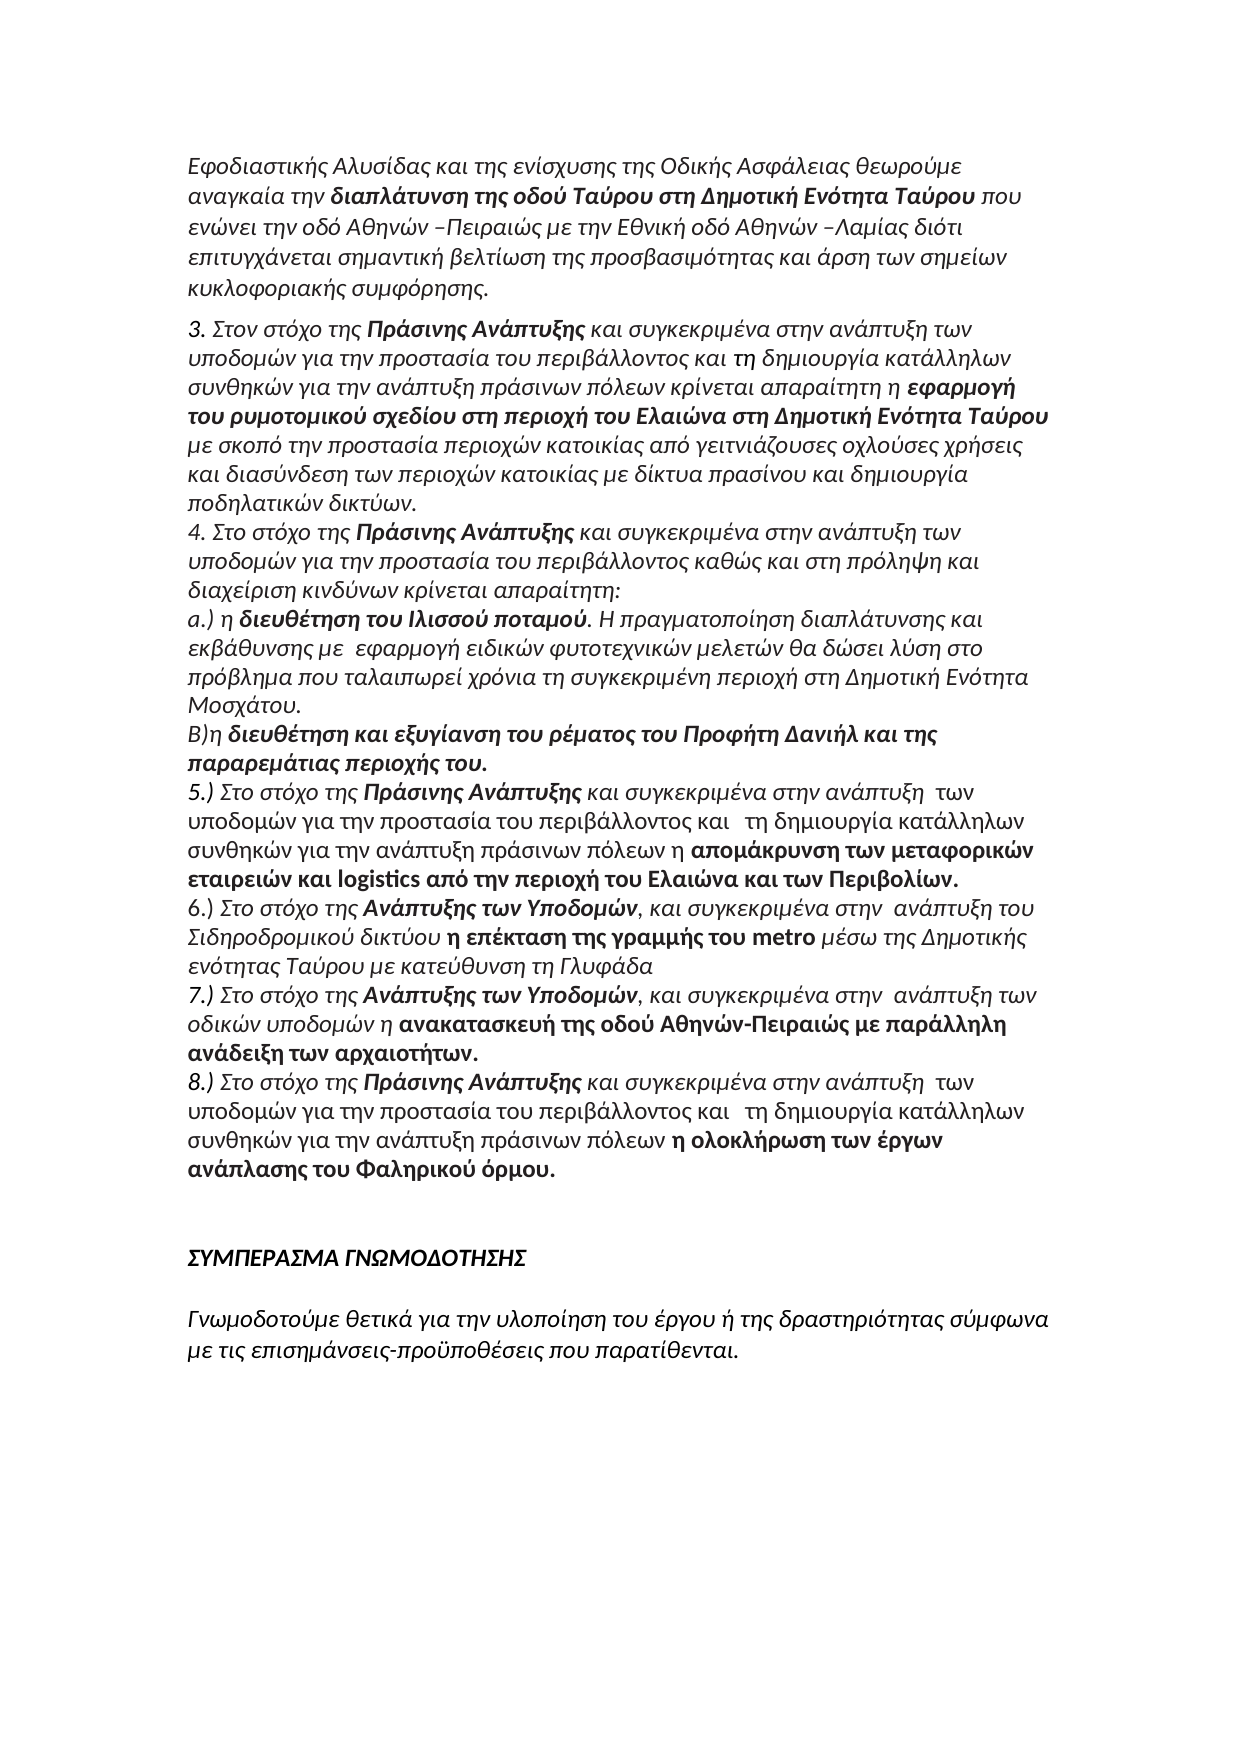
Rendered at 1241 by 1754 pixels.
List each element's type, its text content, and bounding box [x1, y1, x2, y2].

text Β)η διευθέτηση και εξυγίανση του ρέματος του Προφήτη Δανιήλ και της παραρεμάτιας περιοχής του. [187, 720, 1053, 778]
text 8.) Στο στόχο της Πράσινης Ανάπτυξης και συγκεκριμένα στην ανάπτυξη των υποδομών για την προστασία του περιβάλλοντος και τη δημιουργία κατάλληλων συνθηκών για την ανάπτυξη πράσινων πόλεων η ολοκλήρωση των έργων ανάπλασης του Φαληρικού όρμου. [187, 1067, 1053, 1183]
text 4. Στο στόχο της Πράσινης Ανάπτυξης και συγκεκριμένα στην ανάπτυξη των υποδομών για την προστασία του περιβάλλοντος καθώς και στη πρόληψη και διαχείριση κινδύνων κρίνεται απαραίτητη: [187, 517, 1053, 604]
text a.) η διευθέτηση του Ιλισσού ποταμού. Η πραγματοποίηση διαπλάτυνσης και εκβάθυνσης με εφαρμογή ειδικών φυτοτεχνικών μελετών θα δώσει λύση στο πρόβλημα που ταλαιπωρεί χρόνια τη συγκεκριμένη περιοχή στη Δημοτική Ενότητα Μοσχάτου. [187, 604, 1053, 720]
text 3. Στον στόχο της Πράσινης Ανάπτυξης και συγκεκριμένα στην ανάπτυξη των υποδομών για την προστασία του περιβάλλοντος και τη δημιουργία κατάλληλων συνθηκών για την ανάπτυξη πράσινων πόλεων κρίνεται απαραίτητη η εφαρμογή του ρυμοτομικού σχεδίου στη περιοχή του Ελαιώνα στη Δημοτική Ενότητα Ταύρου με σκοπό την προστασία περιοχών κατοικίας από γειτνιάζουσες οχλούσες χρήσεις και διασύνδεση των περιοχών κατοικίας με δίκτυα πρασίνου και δημιουργία ποδηλατικών δικτύων. [187, 314, 1053, 517]
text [187, 150, 1053, 303]
text Γνωμοδοτούμε θετικά για την υλοποίηση του έργου ή της δραστηριότητας σύμφωνα με τις επισημάνσεις-προϋποθέσεις που παρατίθενται. [187, 1304, 1053, 1365]
text ΣΥΜΠΕΡΑΣΜΑ ΓΝΩΜΟΔΟΤΗΣΗΣ [187, 1243, 1053, 1273]
text 6.) Στο στόχο της Ανάπτυξης των Υποδομών, και συγκεκριμένα στην ανάπτυξη του Σιδηροδρομικού δικτύου η επέκταση της γραμμής του metro μέσω της Δημοτικής ενότητας Ταύρου με κατεύθυνση τη Γλυφάδα [187, 893, 1053, 980]
text 5.) Στο στόχο της Πράσινης Ανάπτυξης και συγκεκριμένα στην ανάπτυξη των υποδομών για την προστασία του περιβάλλοντος και τη δημιουργία κατάλληλων συνθηκών για την ανάπτυξη πράσινων πόλεων η απομάκρυνση των μεταφορικών εταιρειών και logistics από την περιοχή του Ελαιώνα και των Περιβολίων. [187, 778, 1053, 893]
text 7.) Στο στόχο της Ανάπτυξης των Υποδομών, και συγκεκριμένα στην ανάπτυξη των οδικών υποδομών η ανακατασκευή της οδού Αθηνών-Πειραιώς με παράλληλη ανάδειξη των αρχαιοτήτων. [187, 980, 1053, 1067]
